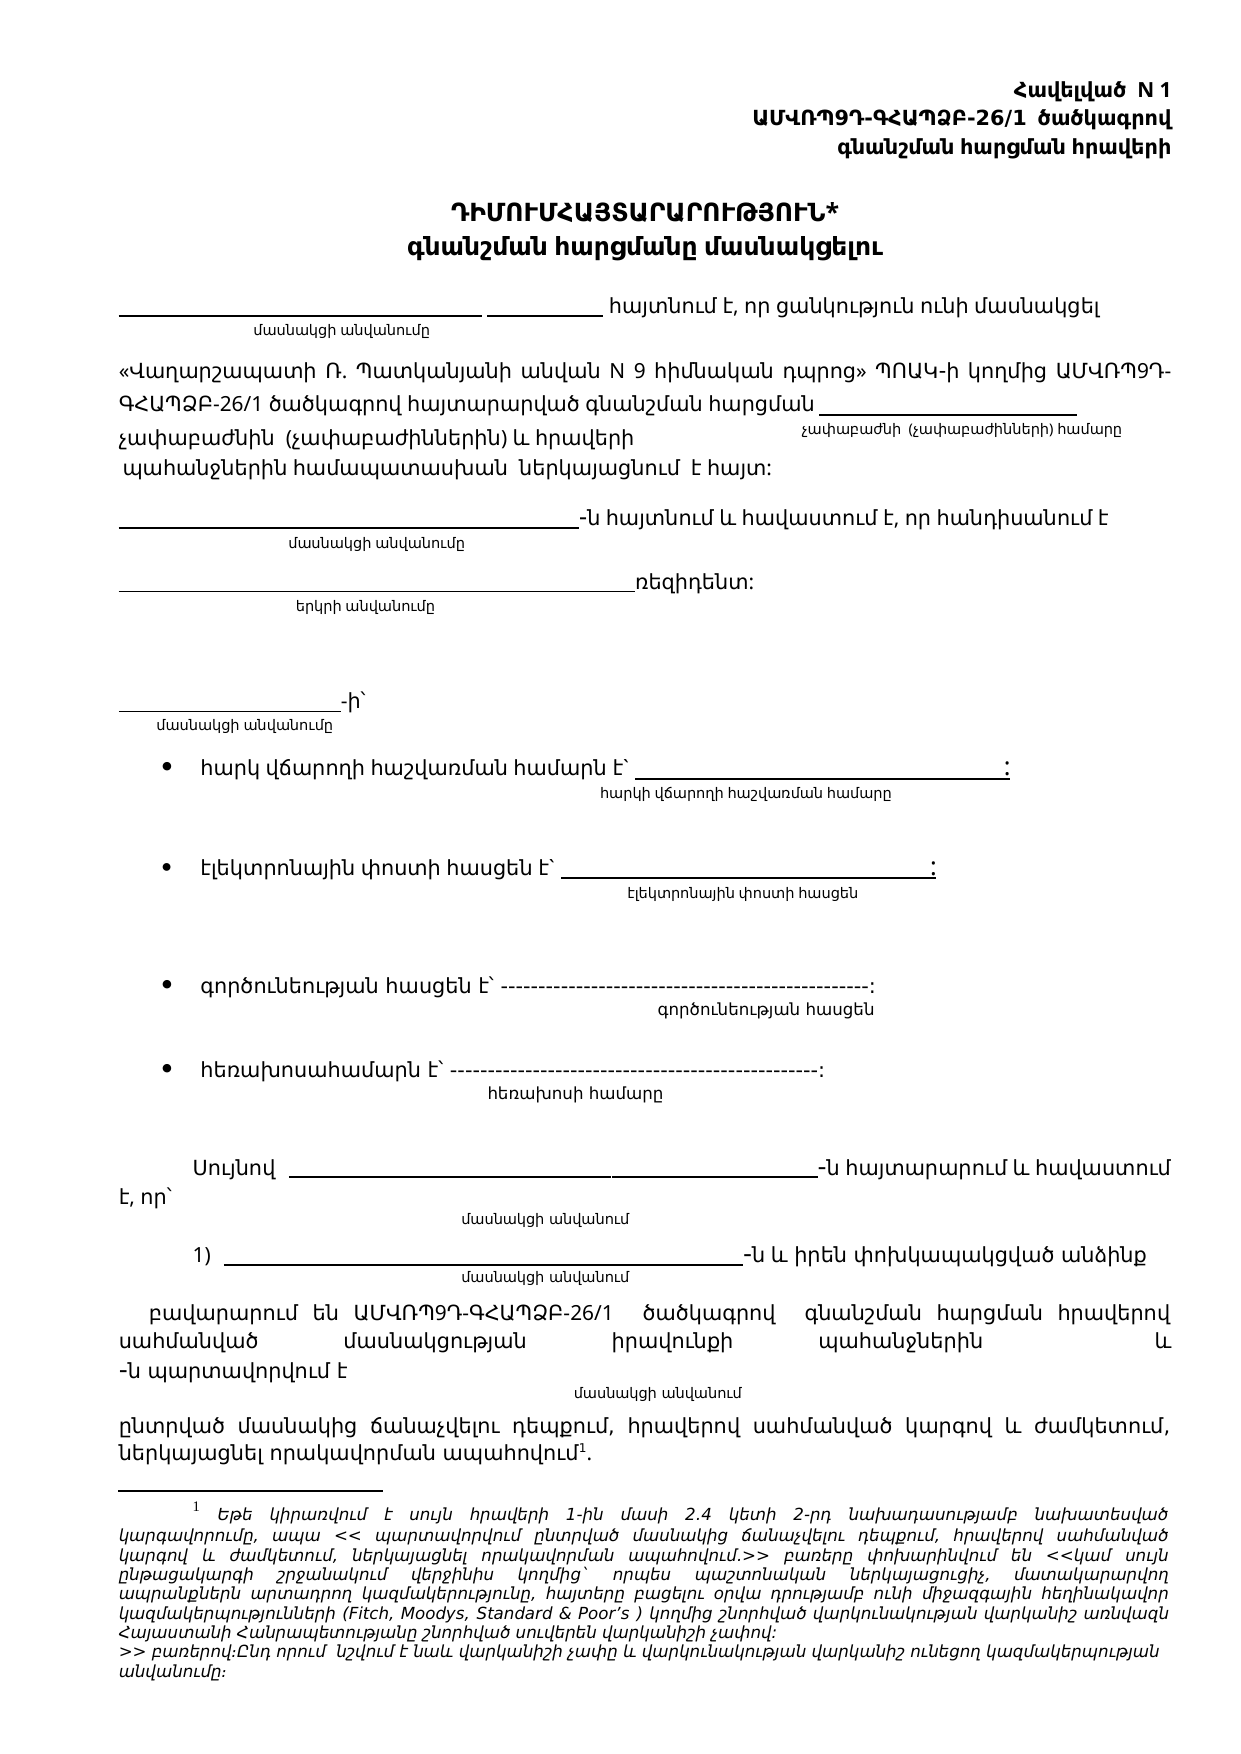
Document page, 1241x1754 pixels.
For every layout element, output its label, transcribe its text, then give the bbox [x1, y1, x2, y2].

text գնանշման հարցման հրավերի [118, 132, 1171, 160]
text -ն հայտնում և հավաստում է, որ հանդիսանում է [118, 499, 1171, 533]
text մասնակցի անվանում [118, 1269, 1171, 1298]
text ռեզիդենտ: [118, 567, 1171, 595]
text ԴԻՄՈՒՄՀԱՅՏԱՐԱՐՈՒԹՅՈՒՆ* [118, 194, 1171, 228]
list էլեկտրոնային փոստի հասցեն է` : [163, 848, 1171, 882]
list հեռախոսահամարն է՝ -------------------------------------------------: [163, 1055, 1171, 1084]
text «Վաղարշապատի Ռ. Պատկանյանի անվան N 9 հիմնական դպրոց» ՊՈԱԿ-ի կողմից ԱՄՎՌՊ9Դ-ԳՀԱՊՁԲ-26/1 ծածկագրով հայտարարված գնանշման հարցման չափաբաժնին (չափաբաժիններին) և հրավերի չափաբաժնի (չափաբաժինների) համարը [118, 354, 1171, 453]
text ընտրված մասնակից ճանաչվելու դեպքում, հրավերով սահմանված կարգով և ժամկետում, ներկայացնել որակավորման ապահովում. [118, 1414, 1171, 1466]
text պահանջներին համապատասխան ներկայացնում է հայտ: [118, 453, 1171, 482]
text հարկի վճարողի հաշվառման համարը [266, 783, 1171, 817]
text մասնակցի անվանումը [118, 533, 1171, 567]
text ԱՄՎՌՊ9Դ-ԳՀԱՊՁԲ-26/1 ծածկագրով [118, 103, 1171, 132]
subtitle գնանշման հարցմանը մասնակցելու [118, 228, 1171, 262]
text էլեկտրոնային փոստի հասցեն [118, 882, 1171, 916]
text Սույնով -ն հայտարարում և հավաստում է, որ՝ [118, 1152, 1171, 1211]
list հարկ վճարողի հաշվառման համարն է` : [163, 749, 1171, 783]
text երկրի անվանումը [118, 595, 1171, 629]
text հայտնում է, որ ցանկություն ունի մասնակցել [118, 291, 1171, 320]
text գործունեության հասցեն [118, 999, 1171, 1019]
text բավարարում են ԱՄՎՌՊ9Դ-ԳՀԱՊՁԲ-26/1 ծածկագրով գնանշման հարցման հրավերով սահմանված մասնակցության իրավունքի պահանջներին և -ն պարտավորվում է [118, 1298, 1171, 1384]
text 1) -ն և իրեն փոխկապակցված անձինք [118, 1240, 1171, 1269]
list գործունեության հասցեն է՝ -------------------------------------------------: [163, 971, 1171, 999]
text մասնակցի անվանումը [118, 320, 1171, 354]
text Հավելված N 1 [118, 75, 1171, 103]
text մասնակցի անվանում [118, 1384, 1171, 1414]
text մասնակցի անվանումը [118, 715, 1171, 749]
text -ի՝ [118, 686, 1171, 715]
text հեռախոսի համարը [487, 1084, 1171, 1103]
text մասնակցի անվանում [118, 1211, 1171, 1240]
